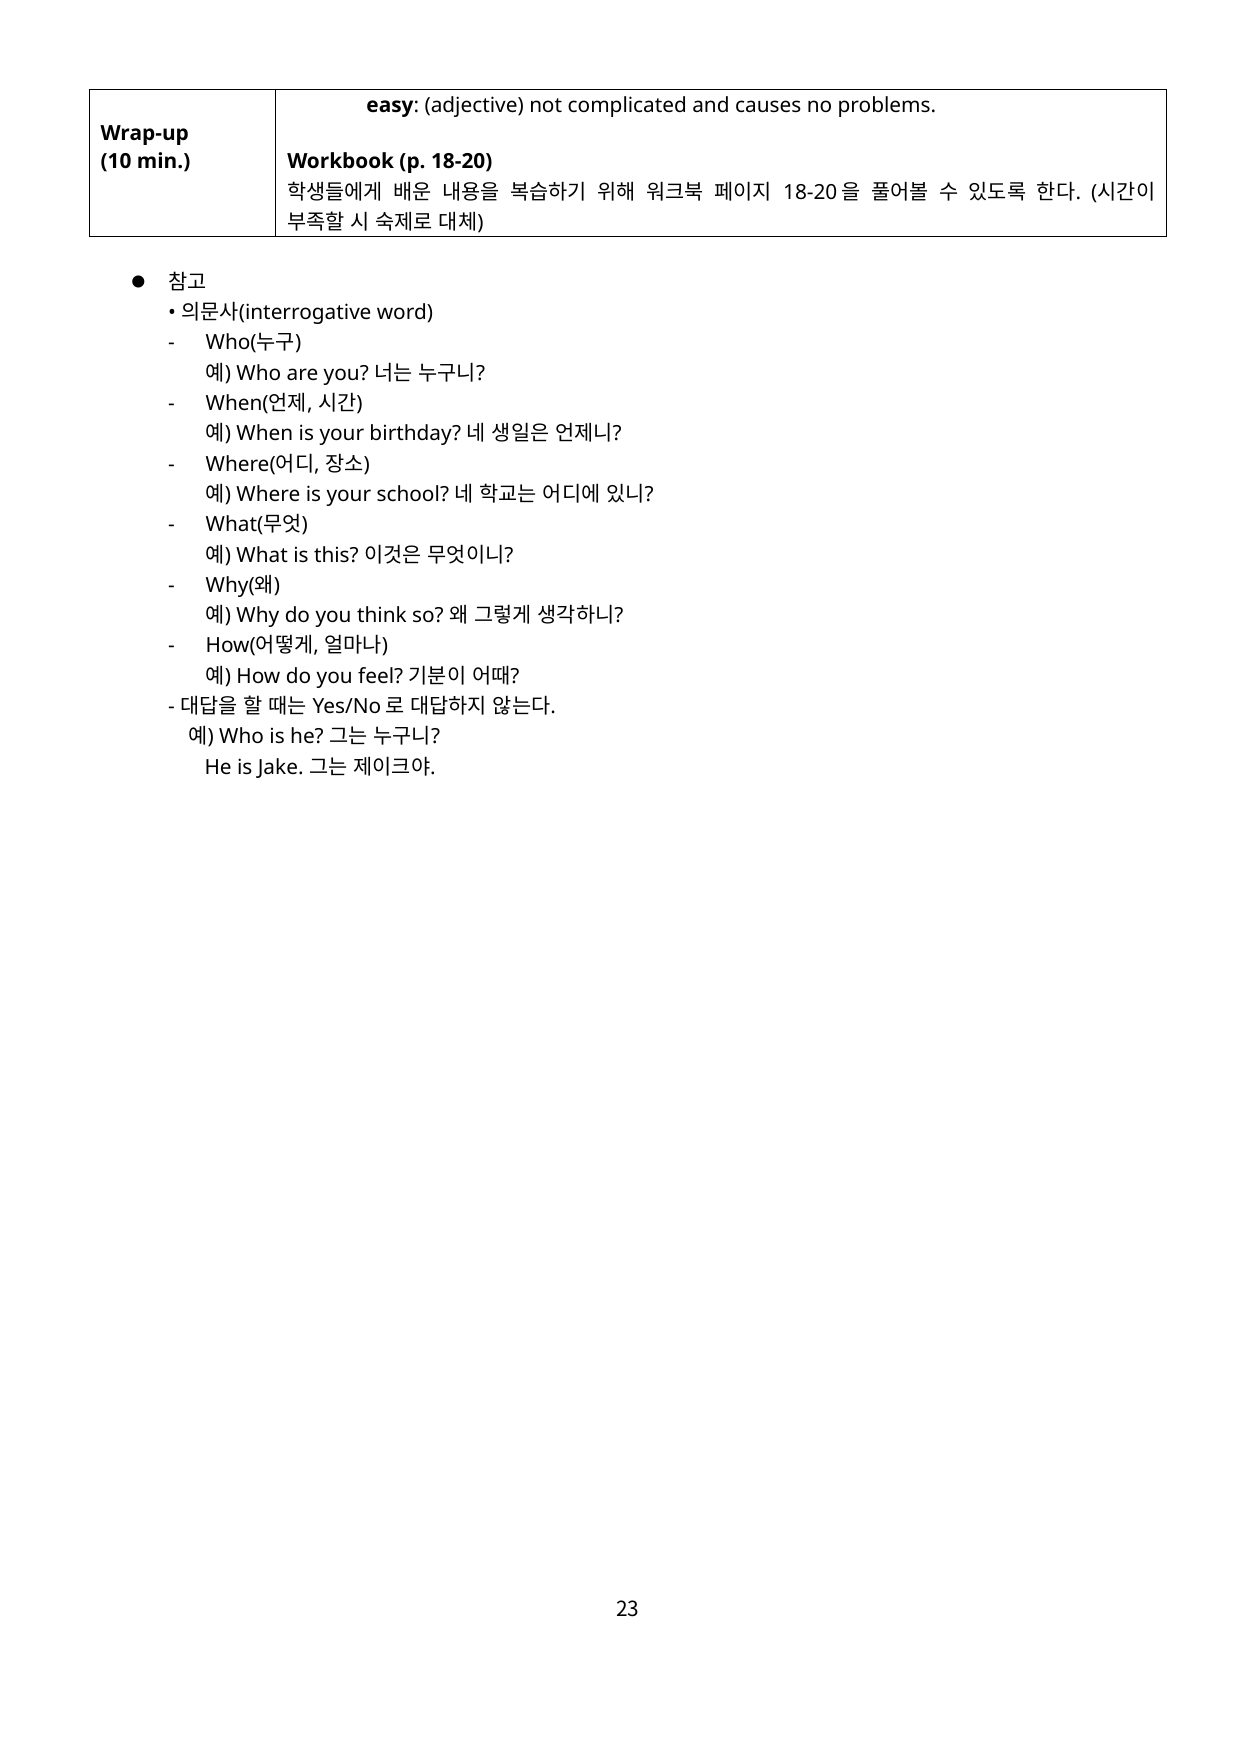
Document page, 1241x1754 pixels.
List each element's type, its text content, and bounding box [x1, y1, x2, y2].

list When(언제, 시간) [168, 386, 1167, 417]
text • 의문사(interrogative word) [168, 295, 1167, 326]
text He is Jake. 그는 제이크야. [168, 750, 1167, 780]
list 예) Where is your school? 네 학교는 어디에 있니? [205, 477, 1167, 507]
list 예) When is your birthday? 네 생일은 언제니? [205, 417, 1167, 447]
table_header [276, 90, 1166, 236]
list 예) What is this? 이것은 무엇이니? [205, 538, 1167, 568]
text 예) Who is he? 그는 누구니? [168, 720, 1167, 750]
list How(어떻게, 얼마나) [168, 629, 1167, 659]
list Who(누구) [168, 326, 1167, 356]
list 예) Who are you? 너는 누구니? [205, 356, 1167, 386]
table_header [90, 90, 275, 236]
list Why(왜) [168, 568, 1167, 598]
list Where(어디, 장소) [168, 447, 1167, 477]
list What(무엇) [168, 507, 1167, 538]
list 예) Why do you think so? 왜 그렇게 생각하니? [205, 598, 1167, 629]
list 예) How do you feel? 기분이 어때? [205, 659, 1167, 689]
list 참고 [130, 265, 1167, 295]
text - 대답을 할 때는 Yes/No로 대답하지 않는다. [168, 689, 1167, 720]
